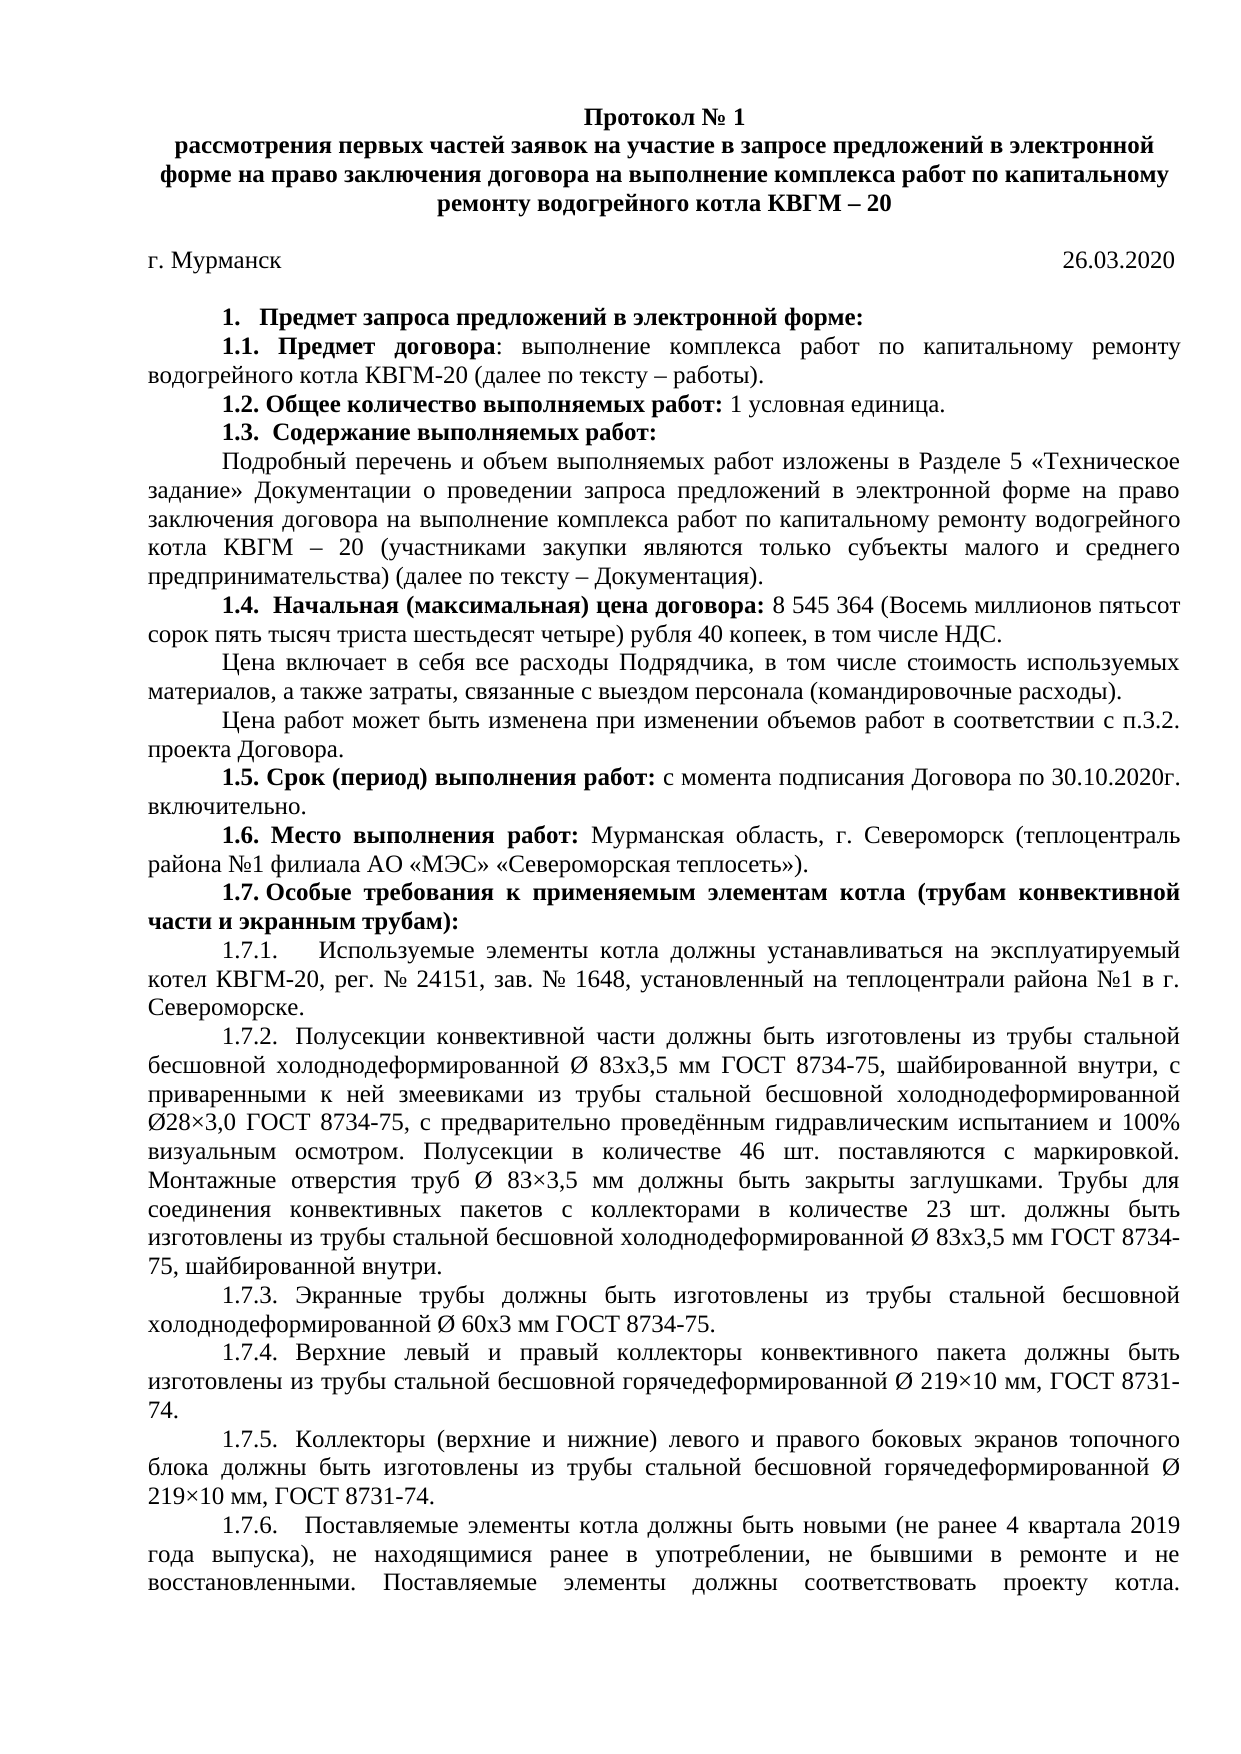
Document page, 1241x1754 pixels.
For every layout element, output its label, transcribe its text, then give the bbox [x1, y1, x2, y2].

text 1.7.1. Используемые элементы котла должны устанавливаться на эксплуатируемый котел КВГМ-20, рег. № 24151, зав. № 1648, установленный на теплоцентрали района №1 в г. Североморске. [148, 935, 1181, 1021]
subtitle Предмет запроса предложений в электронной форме: [222, 302, 1181, 331]
text 1.7. Особые требования к применяемым элементам котла (трубам конвективной части и экранным трубам): [148, 877, 1181, 935]
text Подробный перечень и объем выполняемых работ изложены в Разделе 5 «Техническое задание» Документации о проведении запроса предложений в электронной форме на право заключения договора на выполнение комплекса работ по капитальному ремонту водогрейного котла КВГМ – 20 (участниками закупки являются только субъекты малого и среднего предпринимательства) (далее по тексту – Документация). [148, 446, 1181, 590]
text 1.7.5. Коллекторы (верхние и нижние) левого и правого боковых экранов топочного блока должны быть изготовлены из трубы стальной бесшовной горячедеформированной Ø 219×10 мм, ГОСТ 8731-74. [148, 1424, 1181, 1510]
text 1.4. Начальная (максимальная) цена договора: 8 545 364 (Восемь миллионов пятьсот сорок пять тысяч триста шестьдесят четыре) рубля 40 копеек, в том числе НДС. [148, 590, 1181, 647]
list Содержание выполняемых работ: [222, 417, 1181, 446]
text 1.1. Предмет договора: выполнение комплекса работ по капитальному ремонту водогрейного котла КВГМ-20 (далее по тексту – работы). [148, 331, 1181, 389]
text Цена включает в себя все расходы Подрядчика, в том числе стоимость используемых материалов, а также затраты, связанные с выездом персонала (командировочные расходы). [148, 647, 1181, 705]
text 1.7.4. Верхние левый и правый коллекторы конвективного пакета должны быть изготовлены из трубы стальной бесшовной горячедеформированной Ø 219×10 мм, ГОСТ 8731-74. [148, 1337, 1181, 1424]
text Цена работ может быть изменена при изменении объемов работ в соответствии с п.3.2. проекта Договора. [148, 705, 1181, 762]
text 1.6. Место выполнения работ: Мурманская область, г. Североморск (теплоцентраль района №1 филиала АО «МЭС» «Североморская теплосеть»). [148, 820, 1181, 877]
text рассмотрения первых частей заявок на участие в запросе предложений в электронной форме на право заключения договора на выполнение комплекса работ по капитальному ремонту водогрейного котла КВГМ – 20 [148, 131, 1181, 217]
text г. Мурманск 26.03.2020 [148, 246, 1181, 274]
text Протокол № 1 [148, 102, 1181, 131]
text 1.5. Срок (период) выполнения работ: с момента подписания Договора по 30.10.2020г. включительно. [148, 762, 1181, 820]
text 1.7.2. Полусекции конвективной части должны быть изготовлены из трубы стальной бесшовной холоднодеформированной Ø 83x3,5 мм ГОСТ 8734-75, шайбированной внутри, с приваренными к ней змеевиками из трубы стальной бесшовной холоднодеформированной Ø28×3,0 ГОСТ 8734-75, с предварительно проведённым гидравлическим испытанием и 100% визуальным осмотром. Полусекции в количестве 46 шт. поставляются с маркировкой. Монтажные отверстия труб Ø 83×3,5 мм должны быть закрыты заглушками. Трубы для соединения конвективных пакетов с коллекторами в количестве 23 шт. должны быть изготовлены из трубы стальной бесшовной холоднодеформированной Ø 83x3,5 мм ГОСТ 8734-75, шайбированной внутри. [148, 1021, 1181, 1280]
text 1.7.3. Экранные трубы должны быть изготовлены из трубы стальной бесшовной холоднодеформированной Ø 60x3 мм ГОСТ 8734-75. [148, 1280, 1181, 1337]
text 1.2. Общее количество выполняемых работ: 1 условная единица. [148, 389, 1181, 417]
